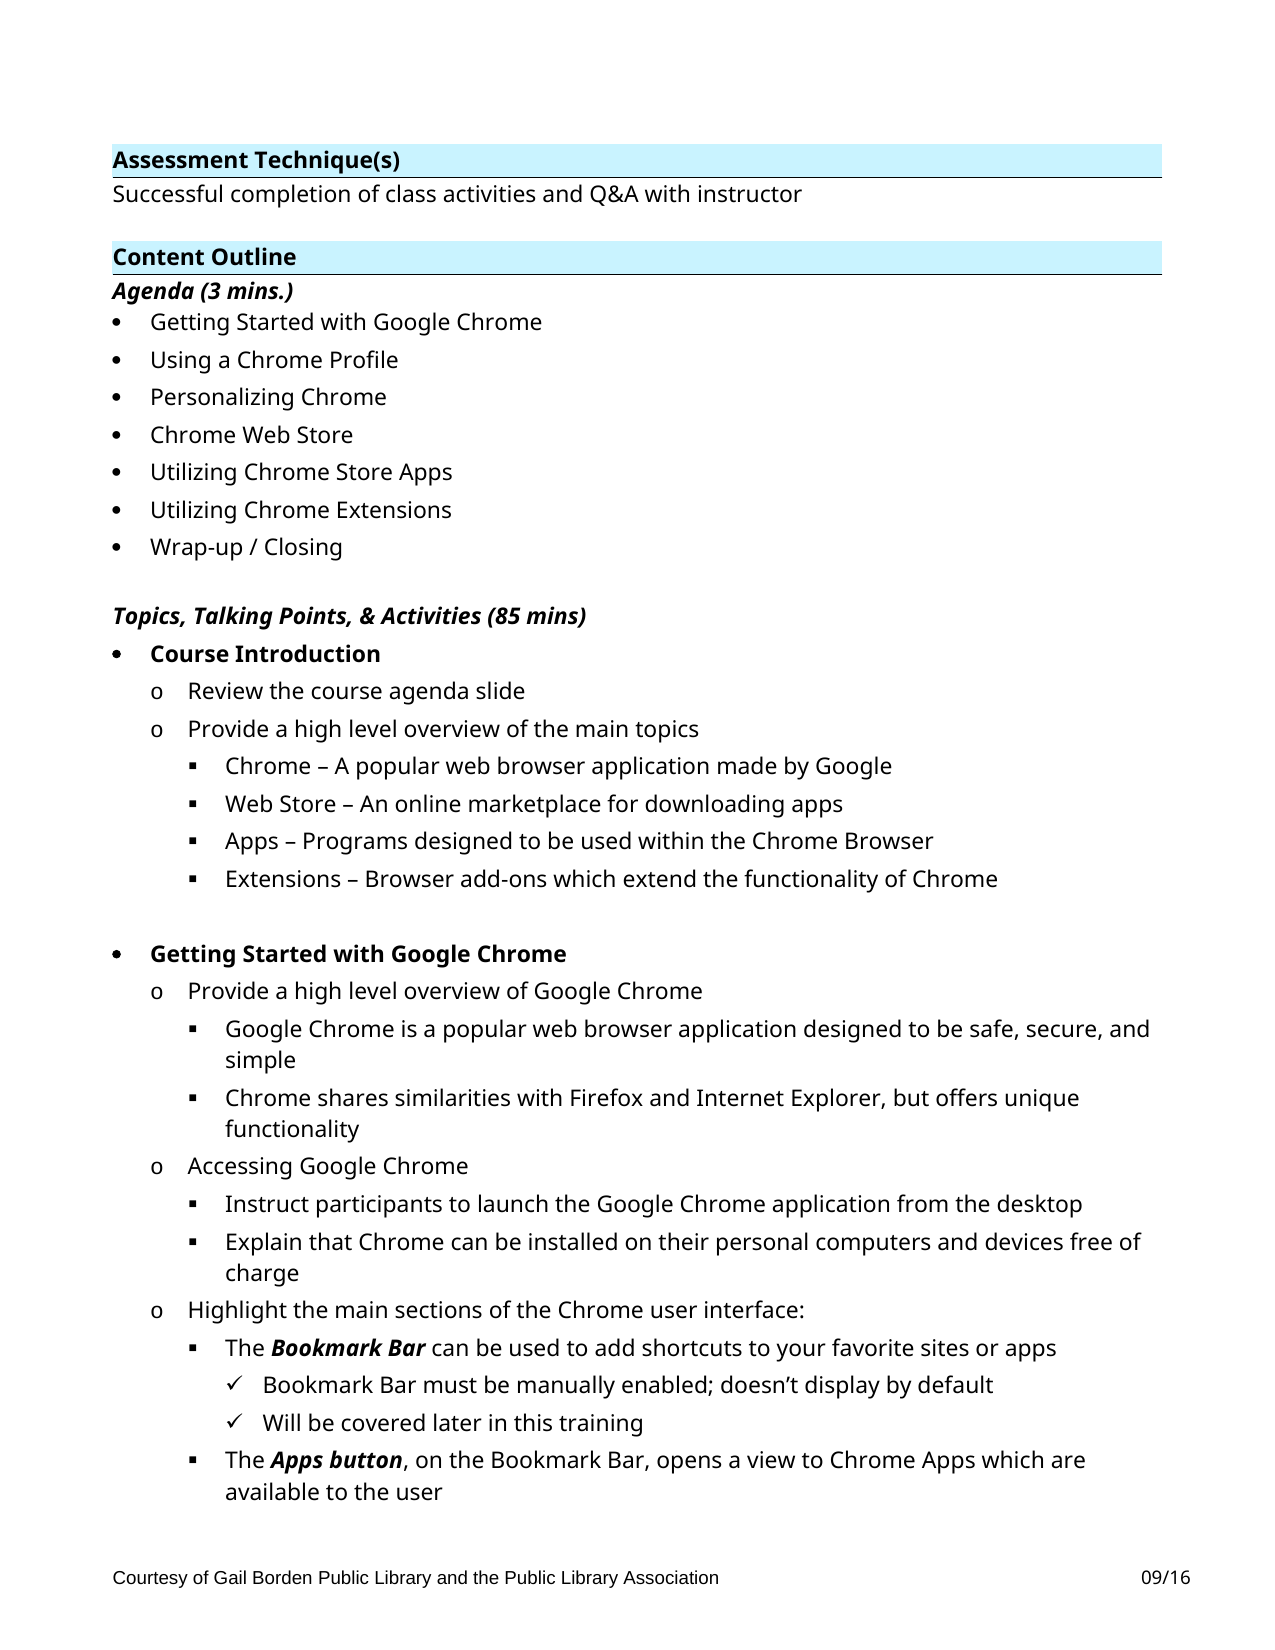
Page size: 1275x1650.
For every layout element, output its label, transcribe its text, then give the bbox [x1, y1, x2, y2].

list The Apps button, on the Bookmark Bar, opens a view to Chrome Apps which are available to the user [187, 1444, 1162, 1507]
list Course Introduction [112, 637, 1162, 669]
list Apps – Programs designed to be used within the Chrome Browser [187, 825, 1162, 856]
list Web Store – An online marketplace for downloading apps [187, 788, 1162, 819]
list Accessing Google Chrome [150, 1150, 1162, 1182]
list Successful completion of class activities and Q&A with instructor [112, 178, 1162, 209]
list Utilizing Chrome Extensions [112, 494, 1162, 525]
text Assessment Technique(s) [112, 144, 1162, 178]
list Highlight the main sections of the Chrome user interface: [150, 1294, 1162, 1326]
list Getting Started with Google Chrome [112, 938, 1162, 969]
list The Bookmark Bar can be used to add shortcuts to your favorite sites or apps [187, 1332, 1162, 1363]
list Explain that Chrome can be installed on their personal computers and devices free of charge [187, 1225, 1162, 1288]
list Google Chrome is a popular web browser application designed to be safe, secure, and simple [187, 1013, 1162, 1075]
list Instruct participants to launch the Google Chrome application from the desktop [187, 1188, 1162, 1219]
list Chrome Web Store [112, 419, 1162, 450]
list Review the course agenda slide [150, 675, 1162, 706]
list Utilizing Chrome Store Apps [112, 456, 1162, 487]
list Will be covered later in this training [225, 1407, 1162, 1438]
list Provide a high level overview of the main topics [150, 713, 1162, 744]
list Bookmark Bar must be manually enabled; doesn’t display by default [225, 1369, 1162, 1401]
list Getting Started with Google Chrome [112, 306, 1162, 337]
list Using a Chrome Profile [112, 344, 1162, 375]
list Wrap-up / Closing [112, 531, 1162, 562]
list Chrome shares similarities with Firefox and Internet Explorer, but offers unique functionality [187, 1082, 1162, 1144]
list Chrome – A popular web browser application made by Google [187, 750, 1162, 781]
list Extensions – Browser add-ons which extend the functionality of Chrome [187, 863, 1162, 894]
text Agenda (3 mins.) [112, 275, 1162, 306]
text Topics, Talking Points, & Activities (85 mins) [112, 600, 1162, 631]
list Personalizing Chrome [112, 381, 1162, 412]
list Provide a high level overview of Google Chrome [150, 975, 1162, 1007]
text Content Outline [112, 241, 1162, 275]
